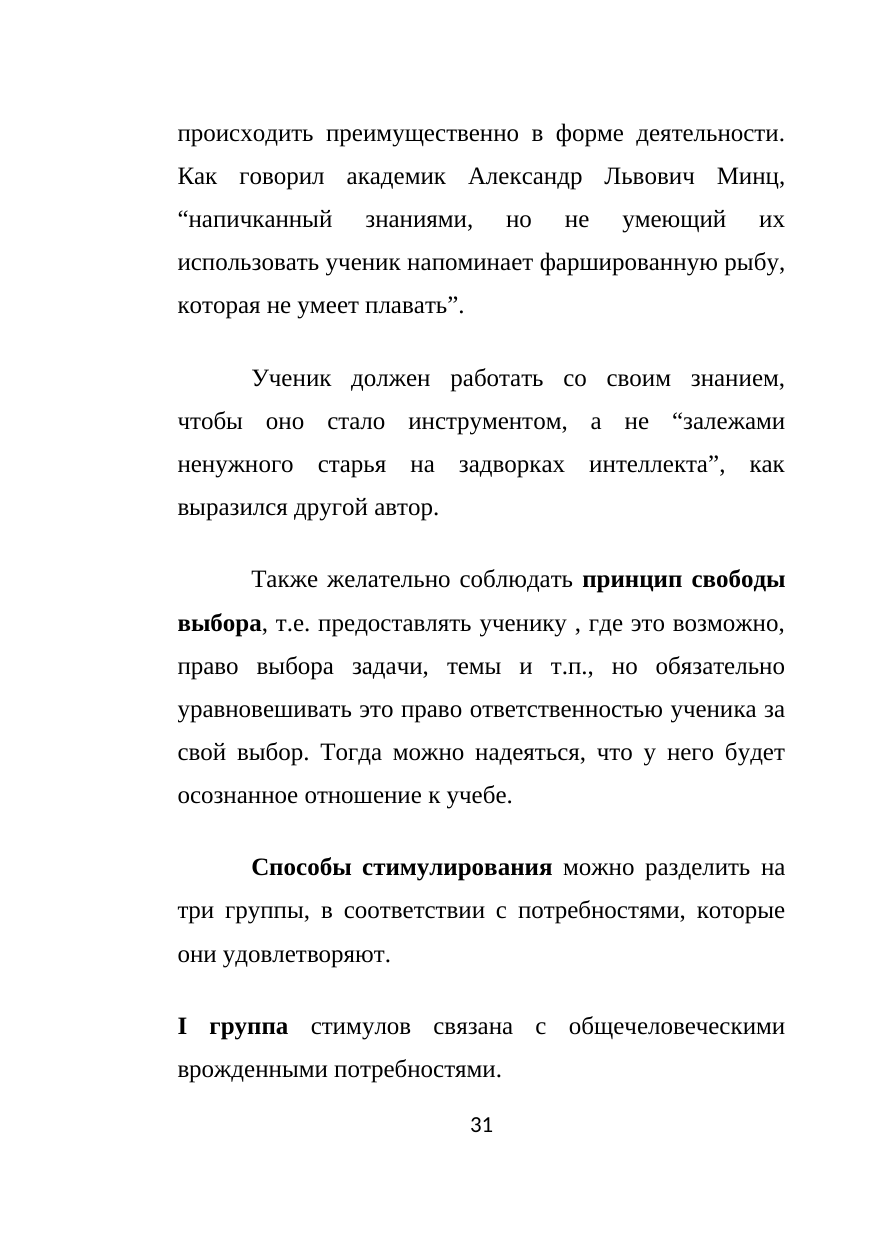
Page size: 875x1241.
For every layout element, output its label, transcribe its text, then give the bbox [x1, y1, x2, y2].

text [177, 118, 786, 319]
text I группа стимулов связана с общечеловеческими врожденными потребностями. [177, 1011, 786, 1083]
text Ученик должен работать со своим знанием, чтобы оно стало инструментом, а не “залежами ненужного старья на задворках интеллекта”, как выразился другой автор. [177, 363, 786, 521]
text Также желательно соблюдать принцип свободы выбора, т.е. предоставлять ученику , где это возможно, право выбора задачи, темы и т.п., но обязательно уравновешивать это право ответственностью ученика за свой выбор. Тогда можно надеяться, что у него будет осознанное отношение к учебе. [177, 564, 786, 809]
text Способы стимулирования можно разделить на три группы, в соответствии с потребностями, которые они удовлетворяют. [177, 852, 786, 967]
